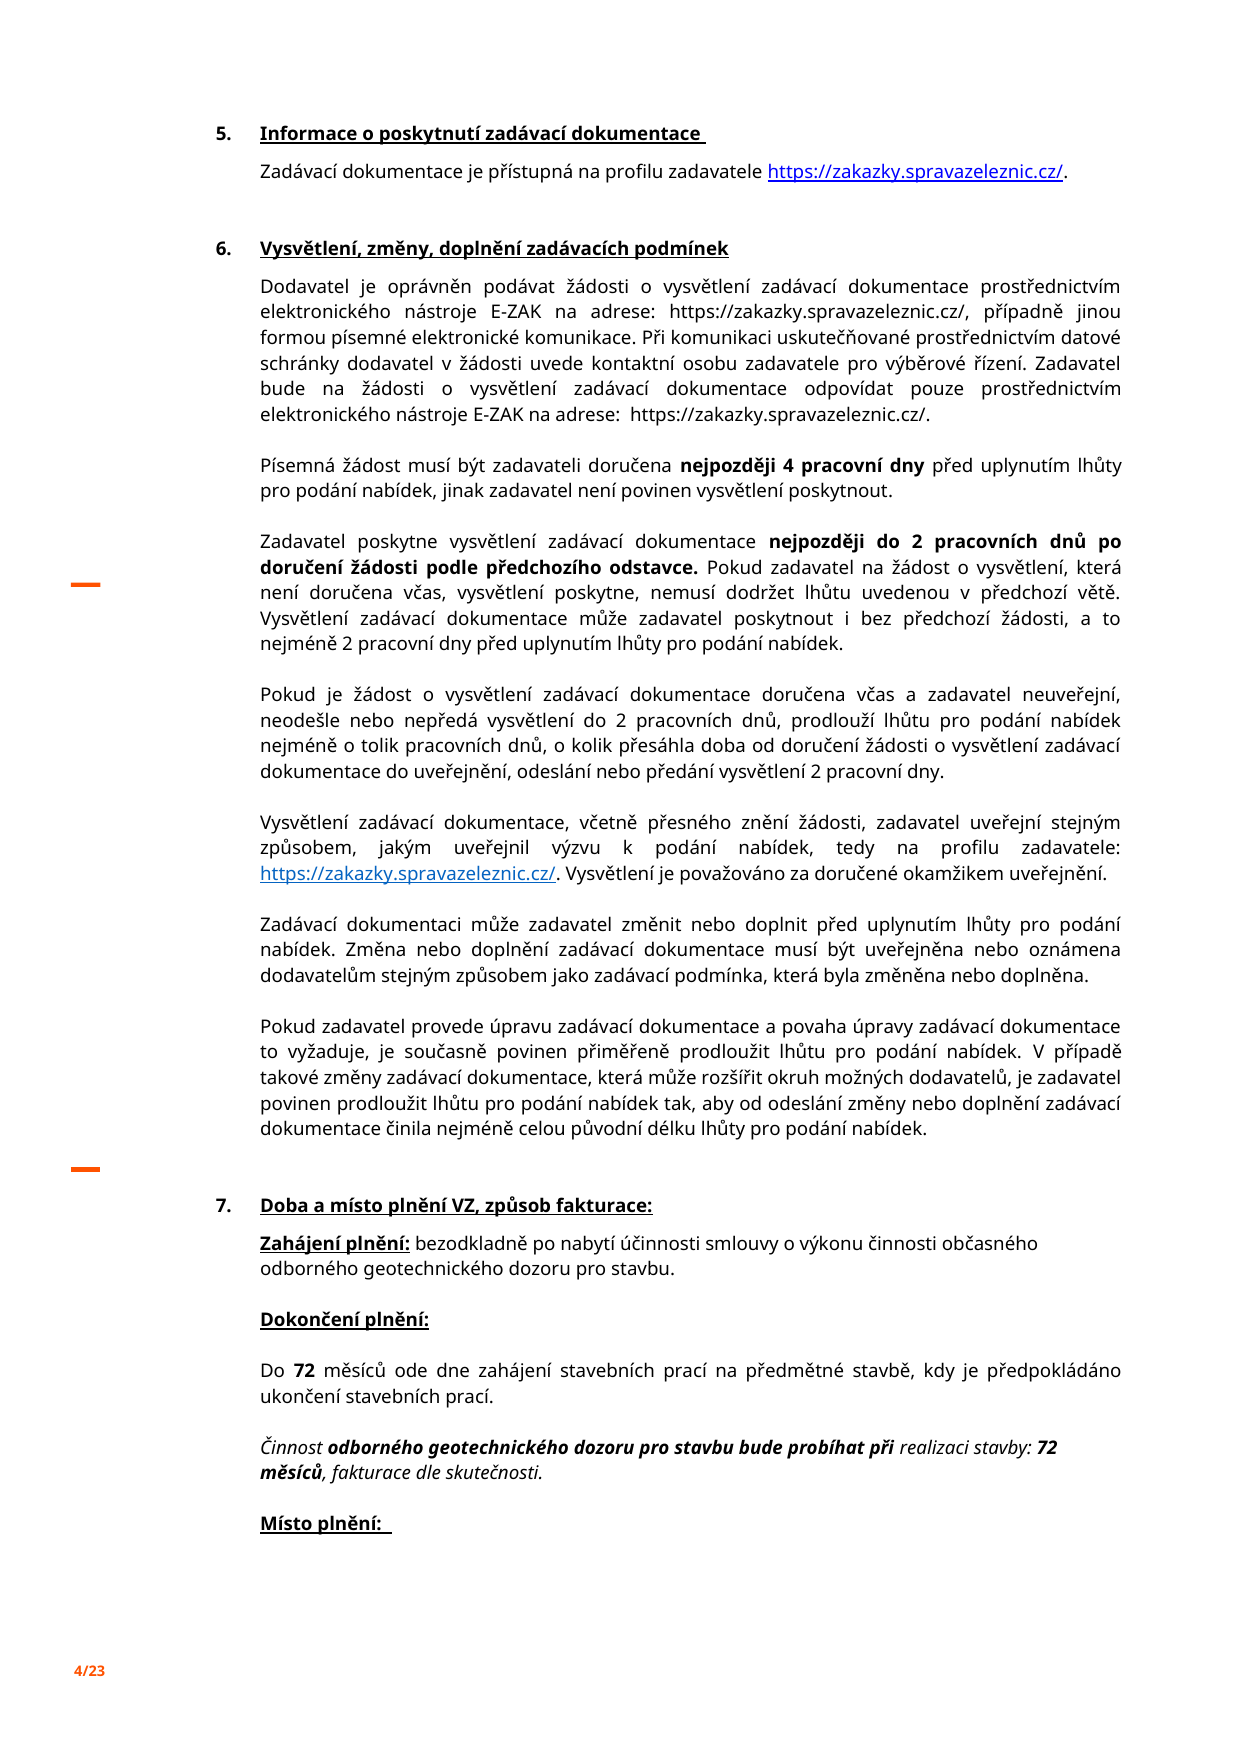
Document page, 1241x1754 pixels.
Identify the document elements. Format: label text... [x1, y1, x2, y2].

text Činnost odborného geotechnického dozoru pro stavbu bude probíhat při realizaci stavby: 72 měsíců, fakturace dle skutečnosti. [260, 1434, 1122, 1485]
text Pokud zadavatel provede úpravu zadávací dokumentace a povaha úpravy zadávací dokumentace to vyžaduje, je současně povinen přiměřeně prodloužit lhůtu pro podání nabídek. V případě takové změny zadávací dokumentace, která může rozšířit okruh možných dodavatelů, je zadavatel povinen prodloužit lhůtu pro podání nabídek tak, aby od odeslání změny nebo doplnění zadávací dokumentace činila nejméně celou původní délku lhůty pro podání nabídek. [260, 1013, 1122, 1141]
text Zahájení plnění: bezodkladně po nabytí účinnosti smlouvy o výkonu činnosti občasného odborného geotechnického dozoru pro stavbu. [260, 1230, 1122, 1281]
text Zadavatel poskytne vysvětlení zadávací dokumentace nejpozději do 2 pracovních dnů po doručení žádosti podle předchozího odstavce. Pokud zadavatel na žádost o vysvětlení, která není doručena včas, vysvětlení poskytne, nemusí dodržet lhůtu uvedenou v předchozí větě. Vysvětlení zadávací dokumentace může zadavatel poskytnout i bez předchozí žádosti, a to nejméně 2 pracovní dny před uplynutím lhůty pro podání nabídek. [260, 528, 1122, 656]
text Vysvětlení zadávací dokumentace, včetně přesného znění žádosti, zadavatel uveřejní stejným způsobem, jakým uveřejnil výzvu k podání nabídek, tedy na profilu zadavatele: https://zakazky.spravazeleznic.cz/. Vysvětlení je považováno za doručené okamžikem uveřejnění. [260, 809, 1122, 886]
list Vysvětlení, změny, doplnění zadávacích podmínek [216, 235, 1122, 261]
text Zadávací dokumentaci může zadavatel změnit nebo doplnit před uplynutím lhůty pro podání nabídek. Změna nebo doplnění zadávací dokumentace musí být uveřejněna nebo oznámena dodavatelům stejným způsobem jako zadávací podmínka, která byla změněna nebo doplněna. [260, 911, 1122, 988]
text Dokončení plnění: [260, 1307, 1122, 1332]
list Doba a místo plnění VZ, způsob fakturace: [216, 1192, 1122, 1217]
text Zadávací dokumentace je přístupná na profilu zadavatele https://zakazky.spravazeleznic.cz/. [260, 159, 1122, 184]
text Pokud je žádost o vysvětlení zadávací dokumentace doručena včas a zadavatel neuveřejní, neodešle nebo nepředá vysvětlení do 2 pracovních dnů, prodlouží lhůtu pro podání nabídek nejméně o tolik pracovních dnů, o kolik přesáhla doba od doručení žádosti o vysvětlení zadávací dokumentace do uveřejnění, odeslání nebo předání vysvětlení 2 pracovní dny. [260, 682, 1122, 784]
text Místo plnění: [260, 1511, 1122, 1536]
text Do 72 měsíců ode dne zahájení stavebních prací na předmětné stavbě, kdy je předpokládáno ukončení stavebních prací. [260, 1358, 1122, 1409]
list Informace o poskytnutí zadávací dokumentace [216, 121, 1122, 146]
text Dodavatel je oprávněn podávat žádosti o vysvětlení zadávací dokumentace prostřednictvím elektronického nástroje E-ZAK na adrese: https://zakazky.spravazeleznic.cz/, případně jinou formou písemné elektronické komunikace. Při komunikaci uskutečňované prostřednictvím datové schránky dodavatel v žádosti uvede kontaktní osobu zadavatele pro výběrové řízení. Zadavatel bude na žádosti o vysvětlení zadávací dokumentace odpovídat pouze prostřednictvím elektronického nástroje E-ZAK na adrese: https://zakazky.spravazeleznic.cz/. [260, 273, 1122, 426]
text Písemná žádost musí být zadavateli doručena nejpozději 4 pracovní dny před uplynutím lhůty pro podání nabídek, jinak zadavatel není povinen vysvětlení poskytnout. [260, 452, 1122, 503]
